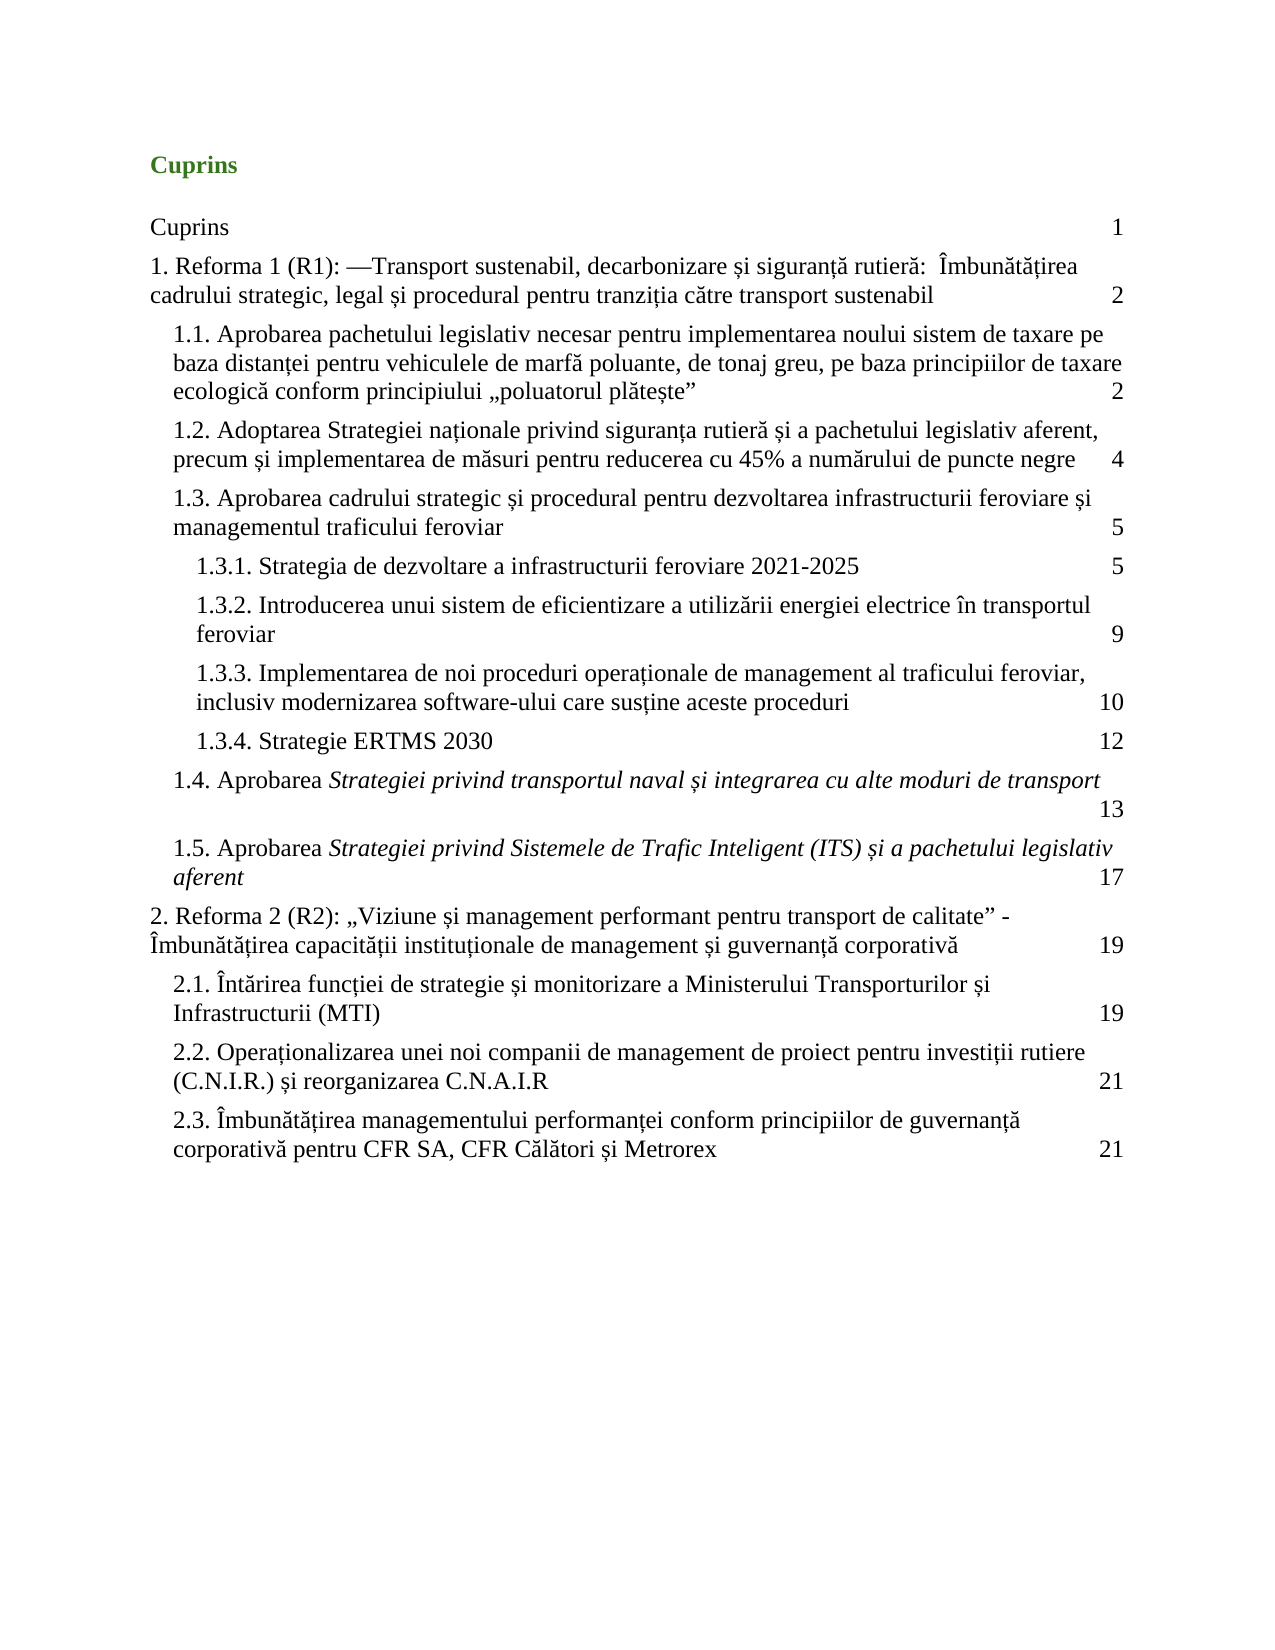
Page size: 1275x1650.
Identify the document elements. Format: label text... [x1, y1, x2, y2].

subtitle Cuprins [150, 150, 1106, 179]
